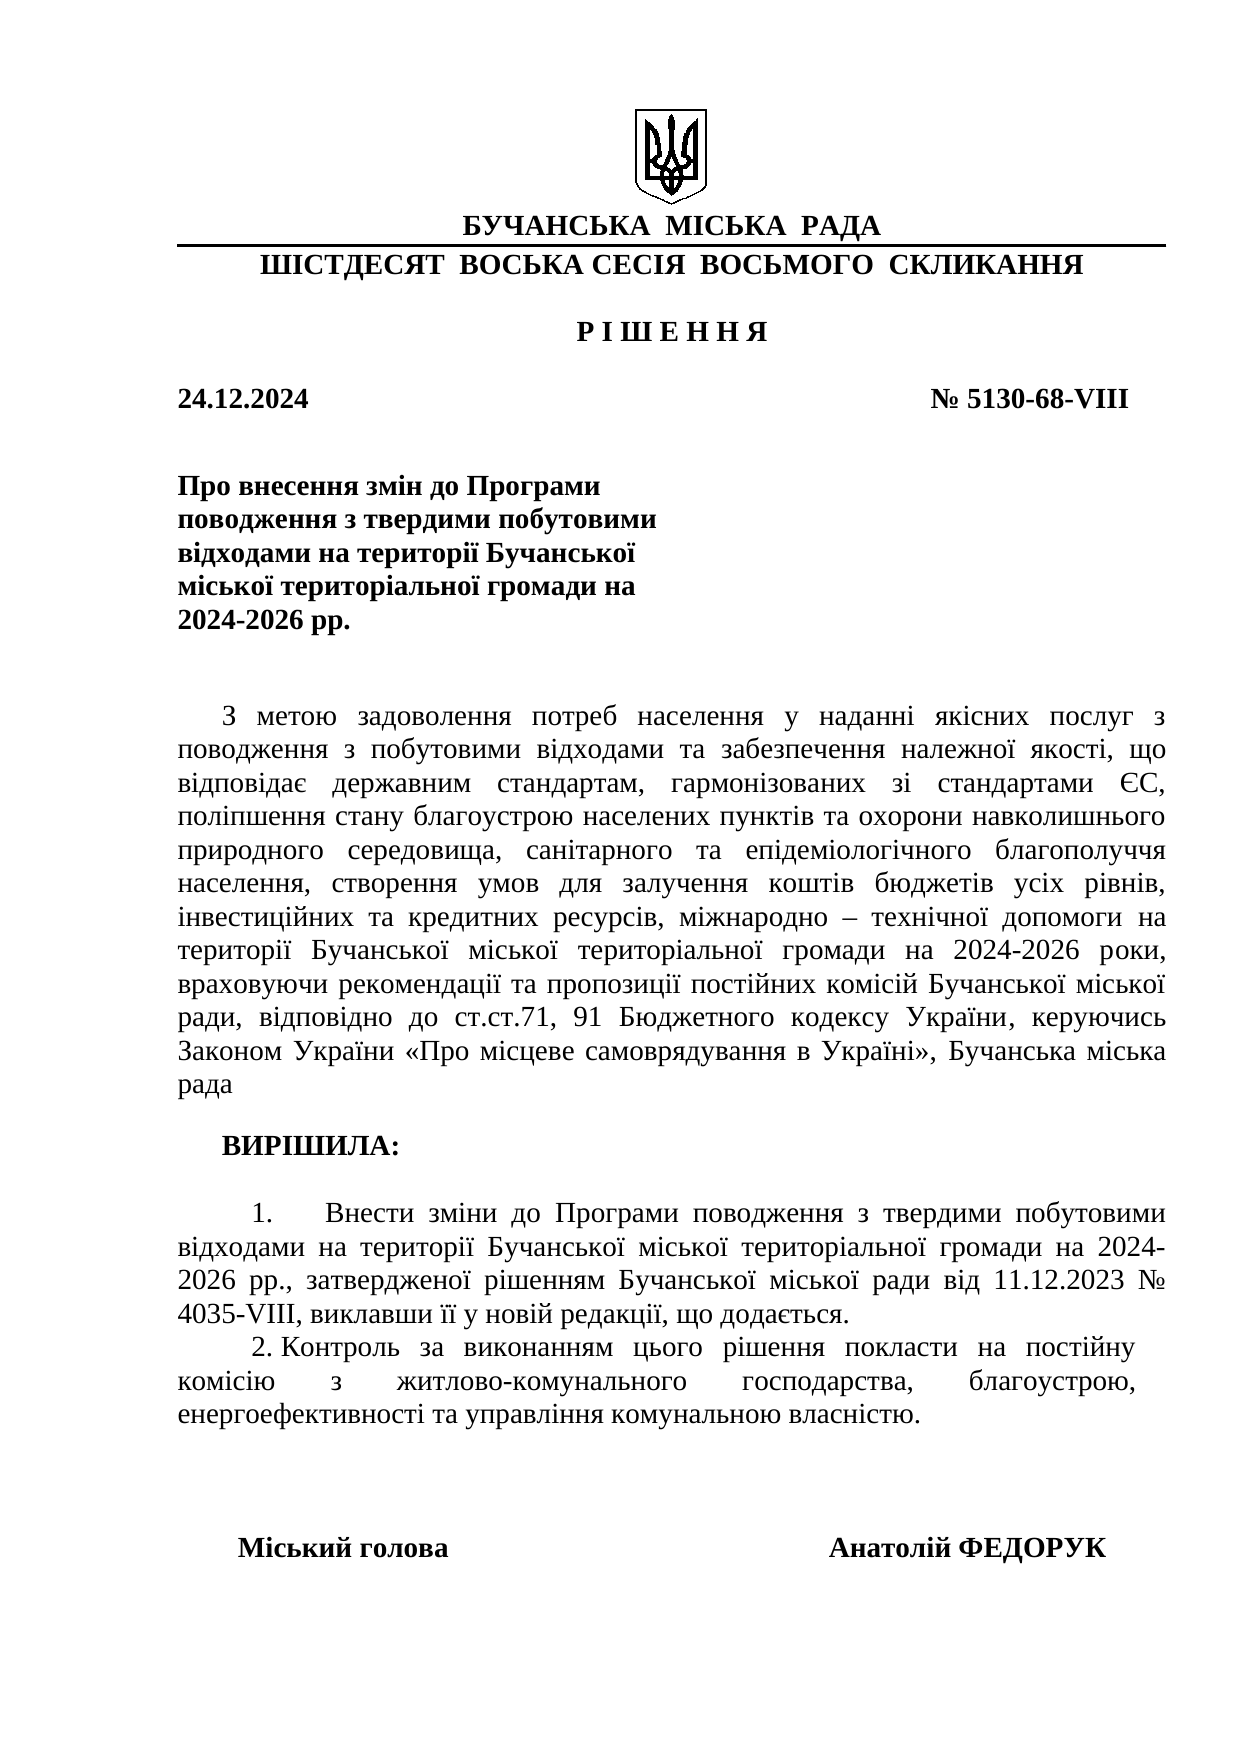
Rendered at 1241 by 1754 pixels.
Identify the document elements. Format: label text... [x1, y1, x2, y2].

text З метою задоволення потреб населення у наданні якісних послуг з поводження з побутовими відходами та забезпечення належної якості, що відповідає державним стандартам, гармонізованих зі стандартами ЄС, поліпшення стану благоустрою населених пунктів та охорони навколишнього природного середовища, санітарного та епідеміологічного благополуччя населення, створення умов для залучення коштів бюджетів усіх рівнів, інвестиційних та кредитних ресурсів, міжнародно – технічної допомоги на території Бучанської міської територіальної громади на 2024-2026 роки, враховуючи рекомендації та пропозиції постійних комісій Бучанської міської ради, відповідно до ст.ст.71, 91 Бюджетного кодексу України, керуючись Законом України «Про місцеве самоврядування в Україні», Бучанська міська рада [177, 698, 1166, 1100]
text Р І Ш Е Н Н Я [177, 314, 1166, 347]
list Контроль за виконанням цього рішення покласти на постійну комісію з житлово-комунального господарства, благоустрою, енергоефективності та управління комунальною власністю. [177, 1329, 1137, 1430]
text Міський голова Анатолій ФЕДОРУК [177, 1530, 1166, 1563]
list Внести зміни до Програми поводження з твердими побутовими відходами на території Бучанської міської територіальної громади на 2024-2026 рр., затвердженої рішенням Бучанської міської ради від 11.12.2023 № 4035-VIII, виклавши її у новій редакції, що додається. [177, 1195, 1167, 1329]
text ШІСТДЕСЯТ ВОСЬКА СЕСІЯ ВОСЬМОГО СКЛИКАННЯ [177, 247, 1166, 280]
text 24.12.2024 № 5130-68-VIII [177, 381, 1166, 414]
text БУЧАНСЬКА МІСЬКА РАДА [177, 208, 1166, 244]
text ВИРІШИЛА: [177, 1128, 1166, 1162]
text Про внесення змін до Програми поводження з твердими побутовими відходами на території Бучанської міської територіальної громади на 2024-2026 рр. [177, 468, 679, 635]
